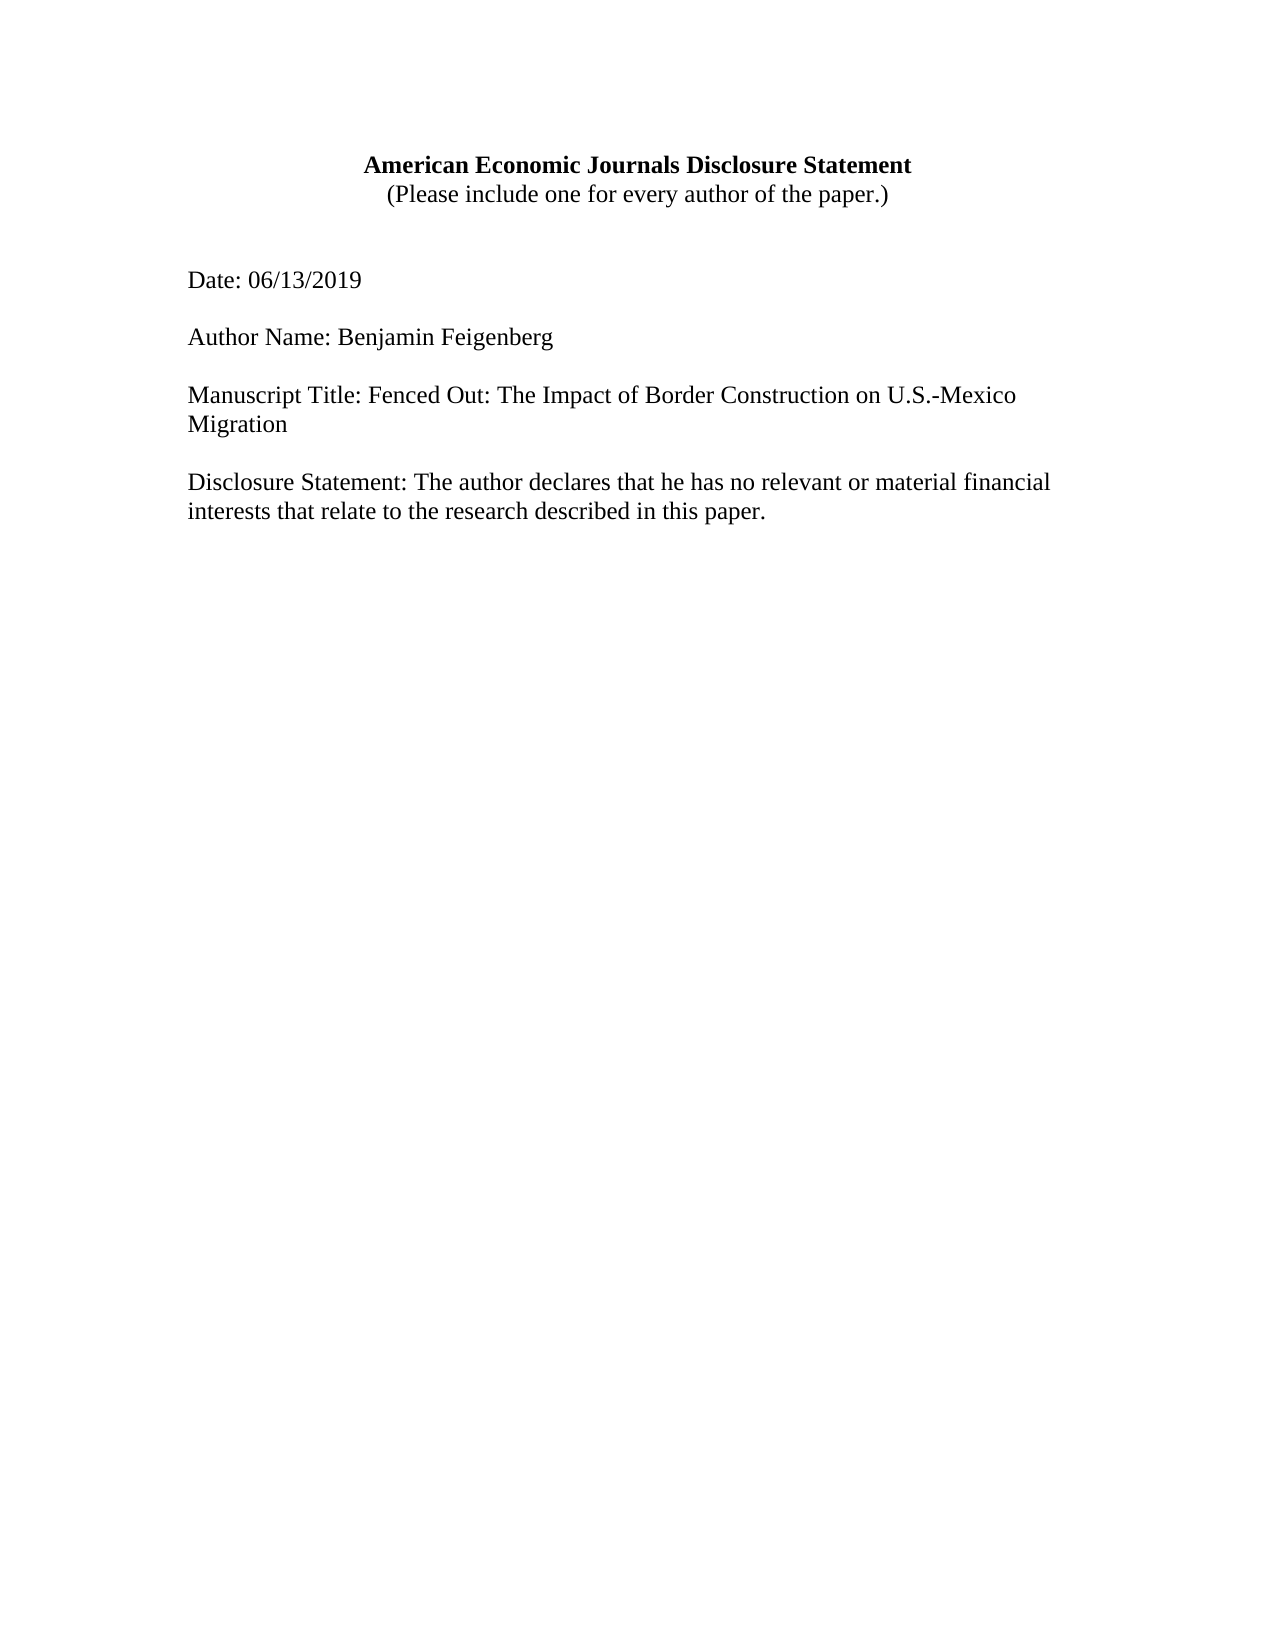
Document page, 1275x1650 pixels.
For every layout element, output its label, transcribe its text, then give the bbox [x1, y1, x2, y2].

text (Please include one for every author of the paper.) [187, 179, 1087, 207]
text American Economic Journals Disclosure Statement [187, 150, 1087, 179]
text Manuscript Title: Fenced Out: The Impact of Border Construction on U.S.-Mexico Migration [187, 380, 1087, 438]
text Date: 06/13/2019 [187, 265, 1087, 294]
text Disclosure Statement: The author declares that he has no relevant or material financial interests that relate to the research described in this paper. [187, 467, 1087, 525]
text Author Name: Benjamin Feigenberg [187, 322, 1087, 351]
